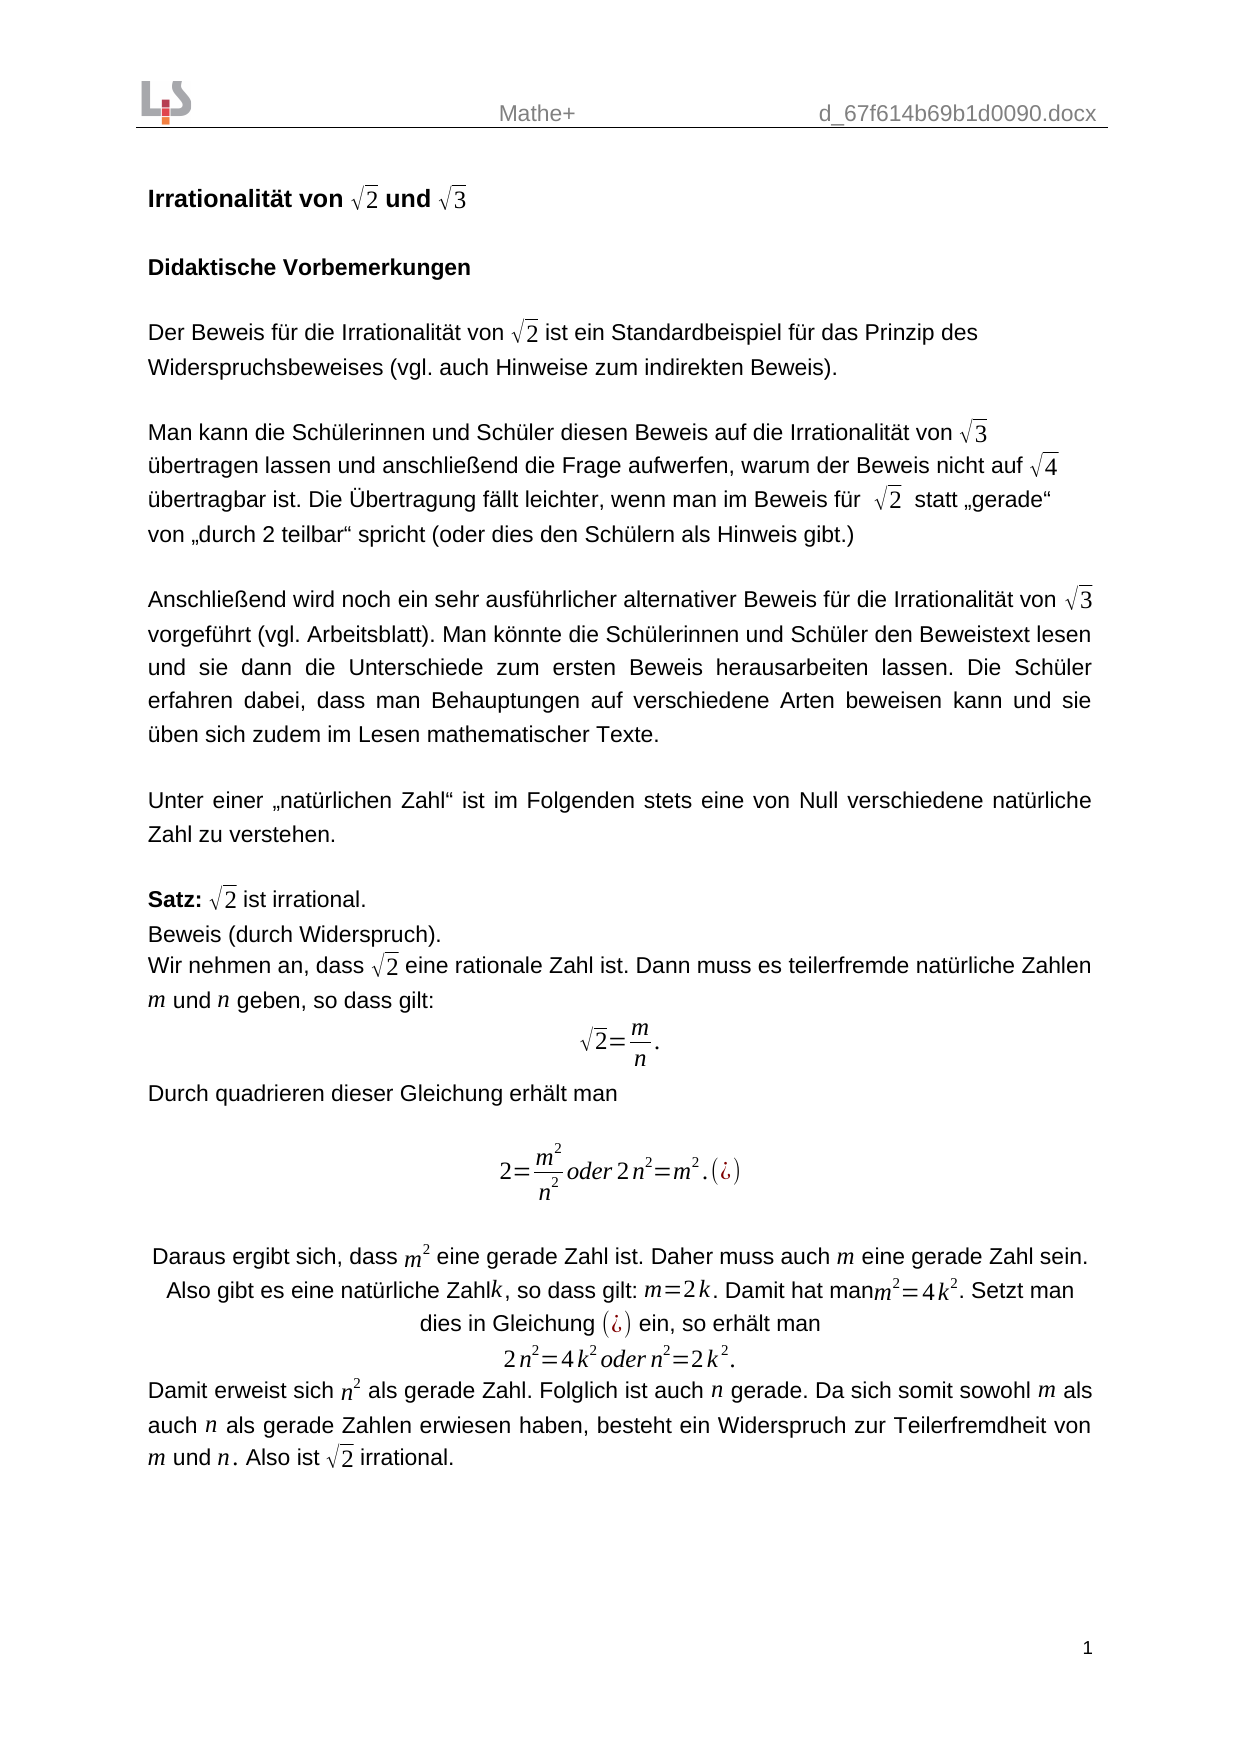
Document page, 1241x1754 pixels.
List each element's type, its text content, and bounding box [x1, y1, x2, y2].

text Der Beweis für die Irrationalität von ist ein Standardbeispiel für das Prinzip des Widerspruchsbeweises (vgl. auch Hinweise zum indirekten Beweis). [148, 314, 1092, 414]
text Satz: ist irrational. [148, 880, 1092, 914]
text Anschließend wird noch ein sehr ausführlicher alternativer Beweis für die Irrationalität von vorgeführt (vgl. Arbeitsblatt). Man könnte die Schülerinnen und Schüler den Beweistext lesen und sie dann die Unterschiede zum ersten Beweis herausarbeiten lassen. Die Schüler erfahren dabei, dass man Behauptungen auf verschiedene Arten beweisen kann und sie üben sich zudem im Lesen mathematischer Texte. [148, 580, 1092, 747]
text Beweis (durch Widerspruch). [148, 914, 1092, 947]
picture [141, 81, 192, 125]
text Daraus ergibt sich, dass eine gerade Zahl ist. Daher muss auch eine gerade Zahl sein. Also gibt es eine natürliche Zahl, so dass gilt: . Damit hat man. Setzt man dies in Gleichung ein, so erhält man [148, 1205, 1092, 1372]
text Irrationalität von und [148, 180, 1092, 214]
text Damit erweist sich als gerade Zahl. Folglich ist auch gerade. Da sich somit sowohl als auch als gerade Zahlen erwiesen haben, besteht ein Widerspruch zur Teilerfremdheit von und Also ist irrational. [148, 1372, 1092, 1472]
text Wir nehmen an, dass eine rationale Zahl ist. Dann muss es teilerfremde natürliche Zahlen und geben, so dass gilt: [148, 947, 1092, 1014]
text Man kann die Schülerinnen und Schüler diesen Beweis auf die Irrationalität von übertragen lassen und anschließend die Frage aufwerfen, warum der Beweis nicht auf übertragbar ist. Die Übertragung fällt leichter, wenn man im Beweis für statt „gerade“ von „durch 2 teilbar“ spricht (oder dies den Schülern als Hinweis gibt.) [148, 414, 1092, 580]
text Didaktische Vorbemerkungen [148, 247, 1092, 314]
text Durch quadrieren dieser Gleichung erhält man [148, 1073, 1092, 1106]
text Unter einer „natürlichen Zahl“ ist im Folgenden stets eine von Null verschiedene natürliche Zahl zu verstehen. [148, 780, 1092, 847]
